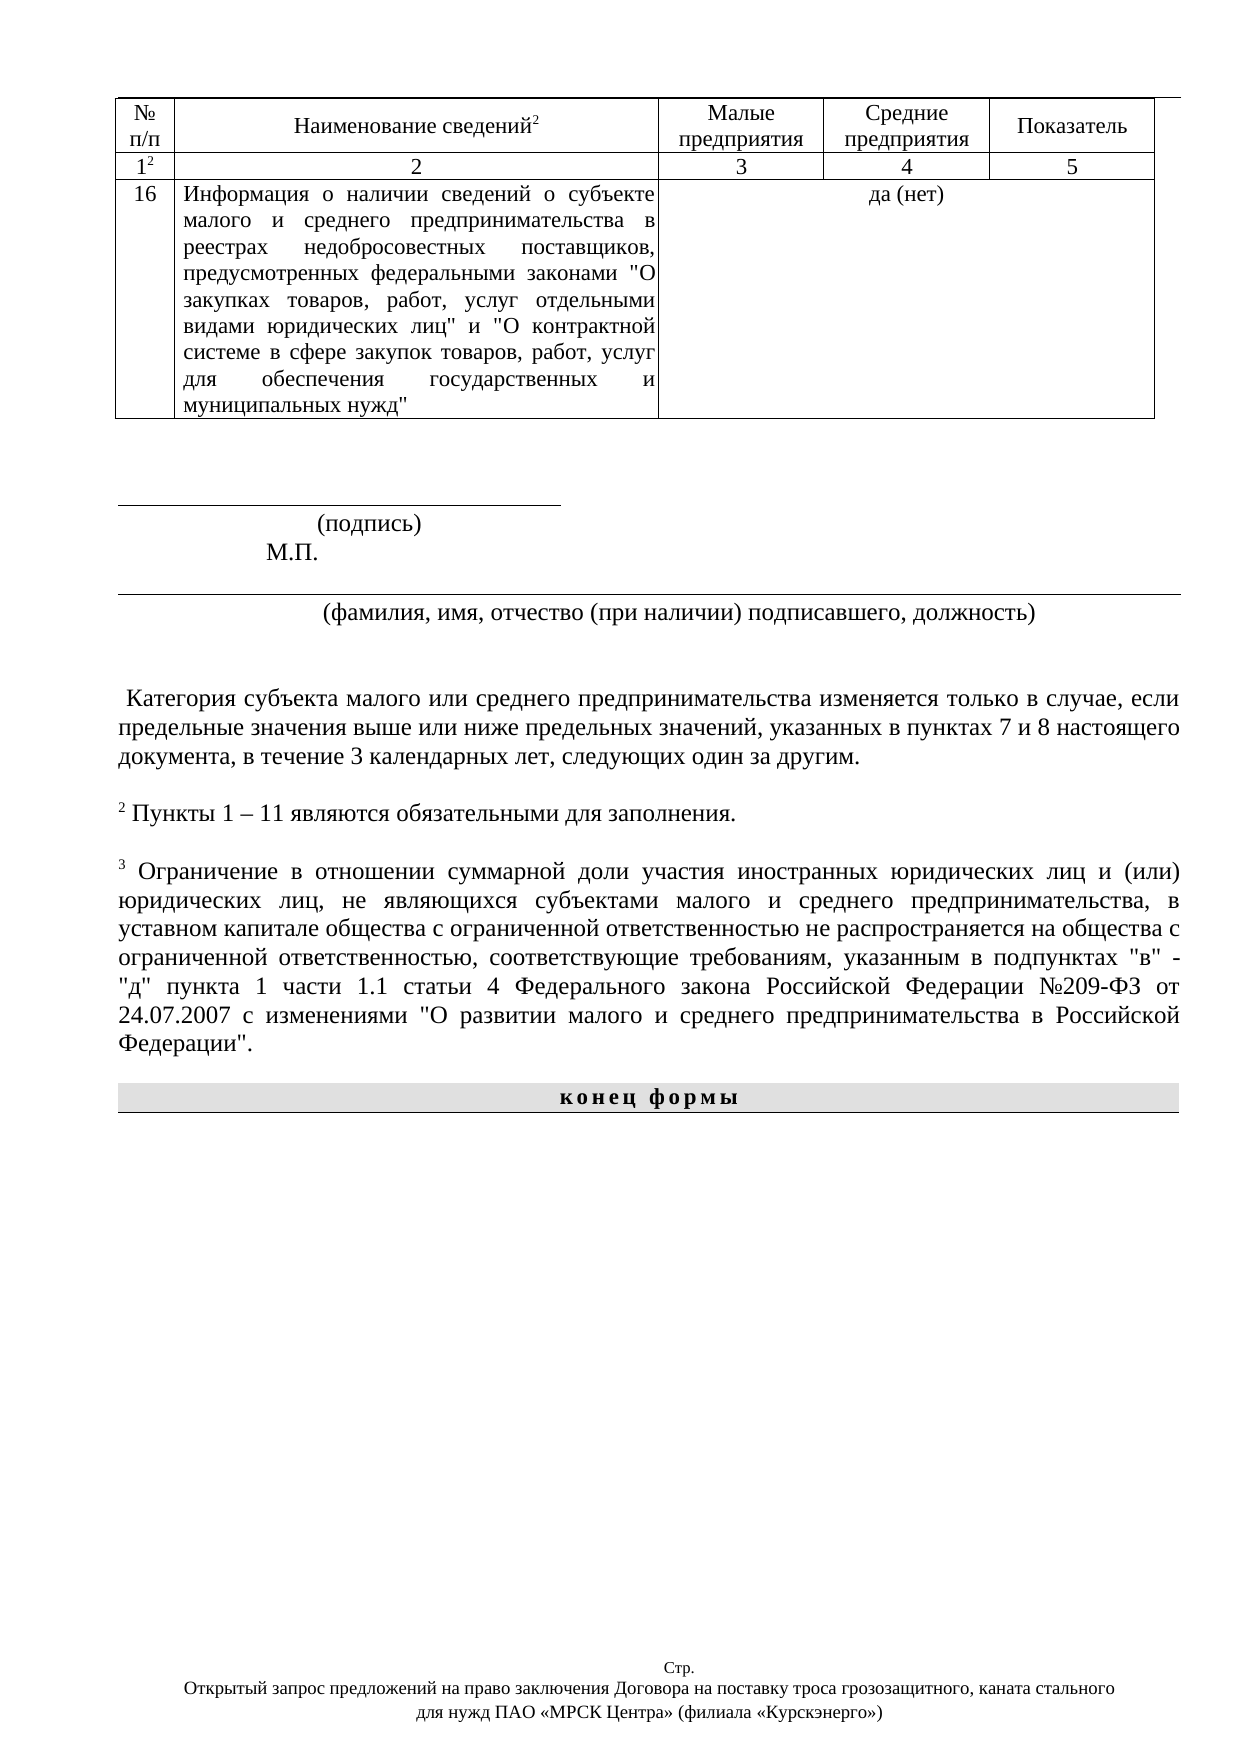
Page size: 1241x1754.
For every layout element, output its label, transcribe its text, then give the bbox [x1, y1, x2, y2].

table_cell 5 [990, 153, 1154, 179]
text 2 Пункты 1 – 11 являются обязательными для заполнения. [118, 798, 1181, 827]
table_cell Информация о наличии сведений о субъекте малого и среднего предпринимательства в реестрах недобросовестных поставщиков, предусмотренных федеральными законами "О закупках товаров, работ, услуг отдельными видами юридических лиц" и "О контрактной системе в сфере закупок товаров, работ, услуг для обеспечения государственных и муниципальных нужд" [175, 180, 658, 417]
table_cell 16 [116, 180, 174, 417]
text Категория субъекта малого или среднего предпринимательства изменяется только в случае, если предельные значения выше или ниже предельных значений, указанных в пунктах 7 и 8 настоящего документа, в течение 3 календарных лет, следующих один за другим. [118, 683, 1181, 770]
table_header № п/п [116, 99, 174, 152]
text конец формы [118, 1083, 1179, 1112]
table_header Малые предприятия [659, 99, 823, 152]
table_cell 2 [175, 153, 658, 179]
text М.П. [207, 537, 1181, 565]
text (фамилия, имя, отчество (при наличии) подписавшего, должность) [118, 595, 1181, 626]
table_cell 3 [659, 153, 823, 179]
table_header Показатель [990, 99, 1154, 152]
table_cell да (нет) [659, 180, 1154, 417]
table_header Средние предприятия [824, 99, 989, 152]
text (подпись) [118, 506, 561, 537]
text 3 Ограничение в отношении суммарной доли участия иностранных юридических лиц и (или) юридических лиц, не являющихся субъектами малого и среднего предпринимательства, в уставном капитале общества с ограниченной ответственностью не распространяется на общества с ограниченной ответственностью, соответствующие требованиям, указанным в подпунктах "в" - "д" пункта 1 части 1.1 статьи 4 Федерального закона Российской Федерации №209-ФЗ от 24.07.2007 с изменениями "О развитии малого и среднего предпринимательства в Российской Федерации". [118, 856, 1181, 1057]
table_header Наименование сведений2 [175, 99, 658, 152]
table_cell 12 [116, 153, 174, 179]
table_cell 4 [824, 153, 989, 179]
